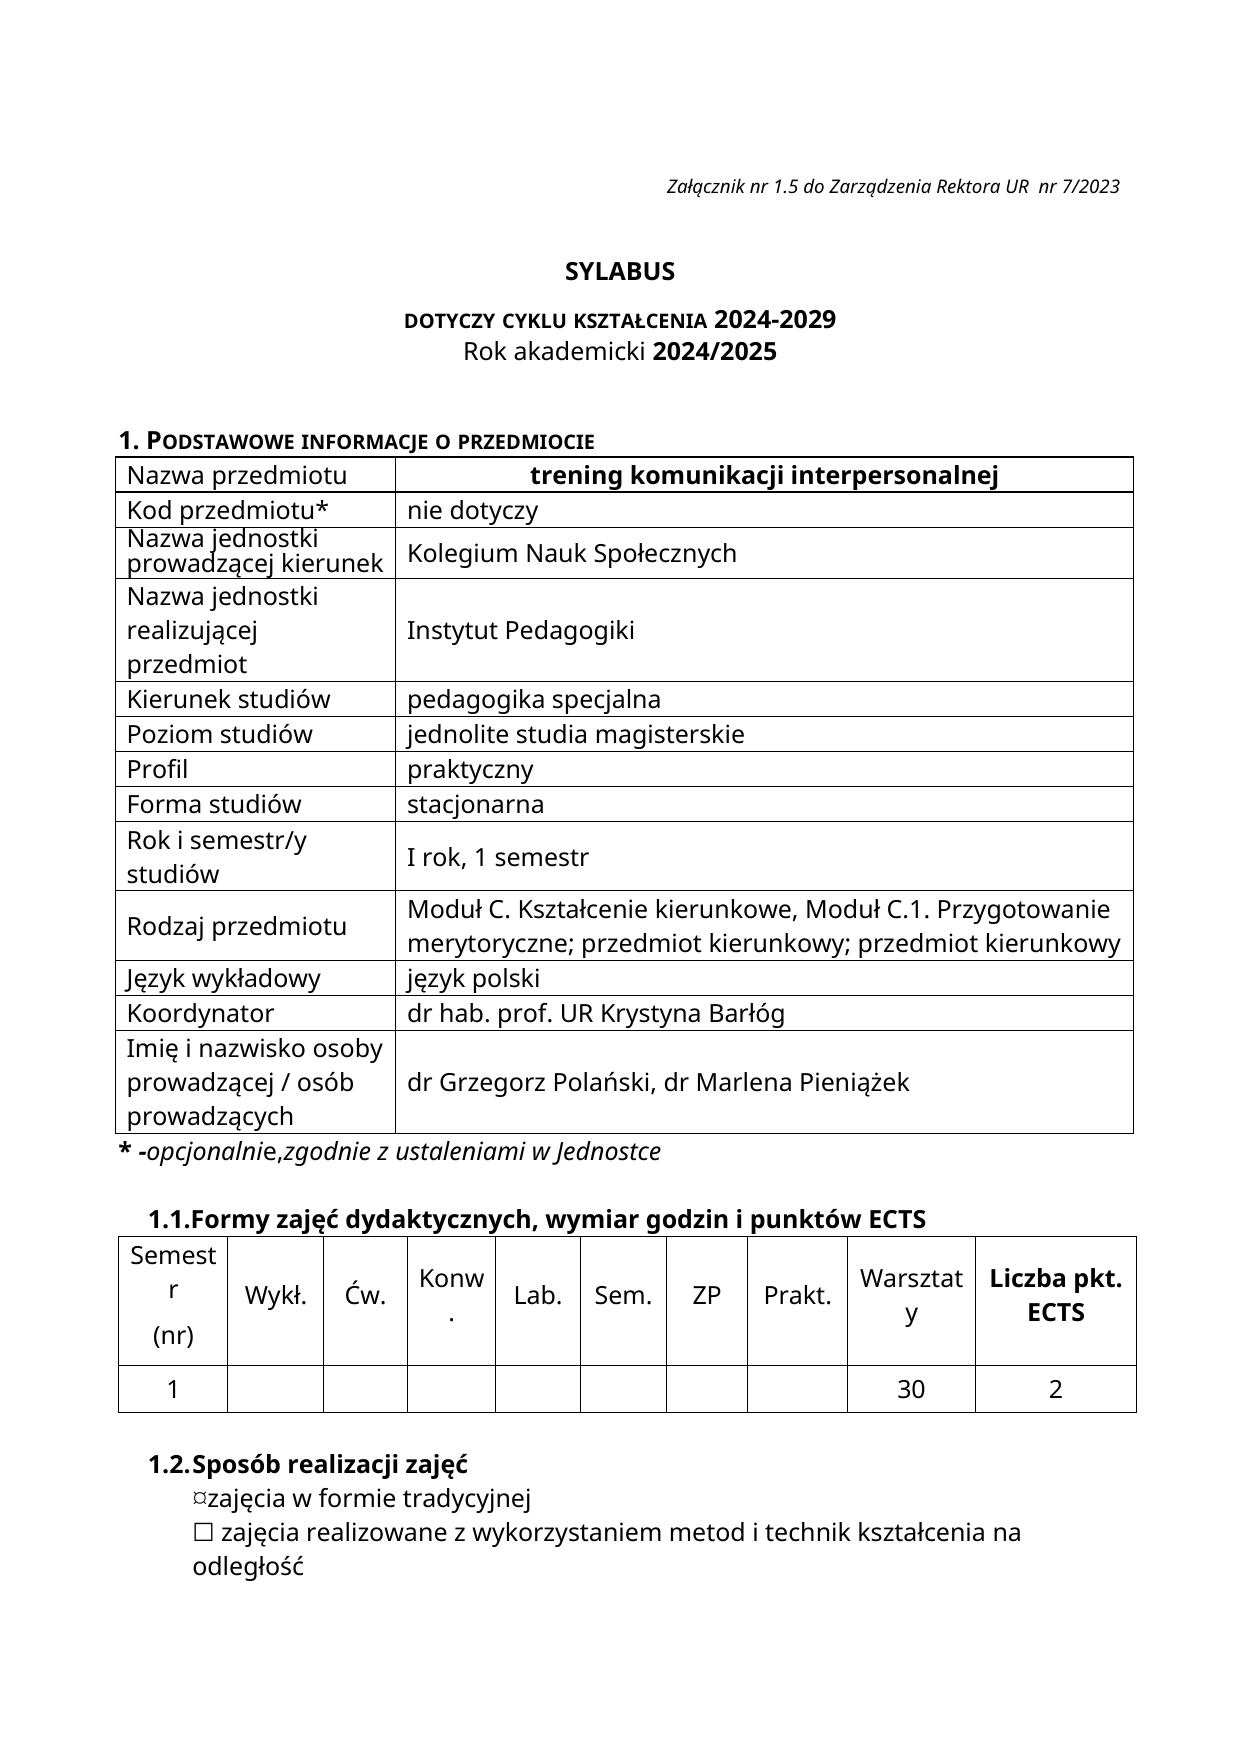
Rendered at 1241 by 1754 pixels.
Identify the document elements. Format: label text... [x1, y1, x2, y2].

table_header Sem. [581, 1237, 666, 1364]
table_header trening komunikacji interpersonalnej [396, 458, 1133, 491]
table_cell Poziom studiów [116, 717, 395, 751]
table_cell jednolite studia magisterskie [396, 717, 1133, 751]
table_cell język polski [396, 961, 1133, 995]
table_header Wykł. [228, 1237, 323, 1364]
table_cell Instytut Pedagogiki [396, 579, 1133, 681]
table_cell dr hab. prof. UR Krystyna Barłóg [396, 996, 1133, 1030]
table_header Ćw. [324, 1237, 407, 1364]
text SYLABUS [118, 253, 1122, 287]
table_cell 30 [848, 1366, 975, 1412]
text 1.2. Sposób realizacji zajęć [148, 1447, 1122, 1481]
text Rok akademicki 2024/2025 [118, 333, 1122, 367]
table_header Prakt. [748, 1237, 847, 1364]
table_header Liczba pkt. ECTS [976, 1237, 1136, 1364]
text 1. Podstawowe informacje o przedmiocie [118, 422, 1122, 456]
table_cell 1 [119, 1366, 227, 1412]
table_cell Język wykładowy [116, 961, 395, 995]
table_header Lab. [496, 1237, 580, 1364]
table_header Semestr (nr) [119, 1237, 227, 1364]
table_cell Nazwa jednostki realizującej przedmiot [116, 579, 395, 681]
text Załącznik nr 1.5 do Zarządzenia Rektora UR nr 7/2023 [118, 173, 1122, 198]
table_cell Kolegium Nauk Społecznych [396, 528, 1133, 578]
text dotyczy cyklu kształcenia 2024-2029 [118, 308, 1122, 333]
table_cell [748, 1366, 847, 1412]
text 1.1.Formy zajęć dydaktycznych, wymiar godzin i punktów ECTS [148, 1202, 1122, 1236]
table_cell Nazwa jednostki prowadzącej kierunek [116, 528, 395, 578]
table_cell dr Grzegorz Polański, dr Marlena Pieniążek [396, 1031, 1133, 1133]
text * -opcjonalnie,zgodnie z ustaleniami w Jednostce [118, 1134, 1122, 1168]
table_cell [324, 1366, 407, 1412]
table_header Nazwa przedmiotu [116, 458, 395, 491]
text ☐ zajęcia realizowane z wykorzystaniem metod i technik kształcenia na odległość [192, 1515, 1122, 1583]
table_header Konw. [408, 1237, 495, 1364]
table_cell Kod przedmiotu* [116, 493, 395, 527]
table_cell Rodzaj przedmiotu [116, 891, 395, 959]
table_cell nie dotyczy [396, 493, 1133, 527]
table_header Warsztaty [848, 1237, 975, 1364]
table_cell stacjonarna [396, 787, 1133, 821]
table_cell Imię i nazwisko osoby prowadzącej / osób prowadzących [116, 1031, 395, 1133]
text zajęcia w formie tradycyjnej [192, 1481, 1122, 1515]
table_cell I rok, 1 semestr [396, 822, 1133, 890]
table_cell praktyczny [396, 752, 1133, 786]
table_cell Kierunek studiów [116, 682, 395, 716]
table_cell Profil [116, 752, 395, 786]
table_cell [496, 1366, 580, 1412]
table_cell Moduł C. Kształcenie kierunkowe, Moduł C.1. Przygotowanie merytoryczne; przedmiot kierunkowy; przedmiot kierunkowy [396, 891, 1133, 959]
table_cell [228, 1366, 323, 1412]
table_cell [667, 1366, 747, 1412]
table_cell Koordynator [116, 996, 395, 1030]
table_header ZP [667, 1237, 747, 1364]
table_cell Forma studiów [116, 787, 395, 821]
table_cell pedagogika specjalna [396, 682, 1133, 716]
table_cell [408, 1366, 495, 1412]
table_cell [581, 1366, 666, 1412]
table_cell 2 [976, 1366, 1136, 1412]
table_cell Rok i semestr/y studiów [116, 822, 395, 890]
